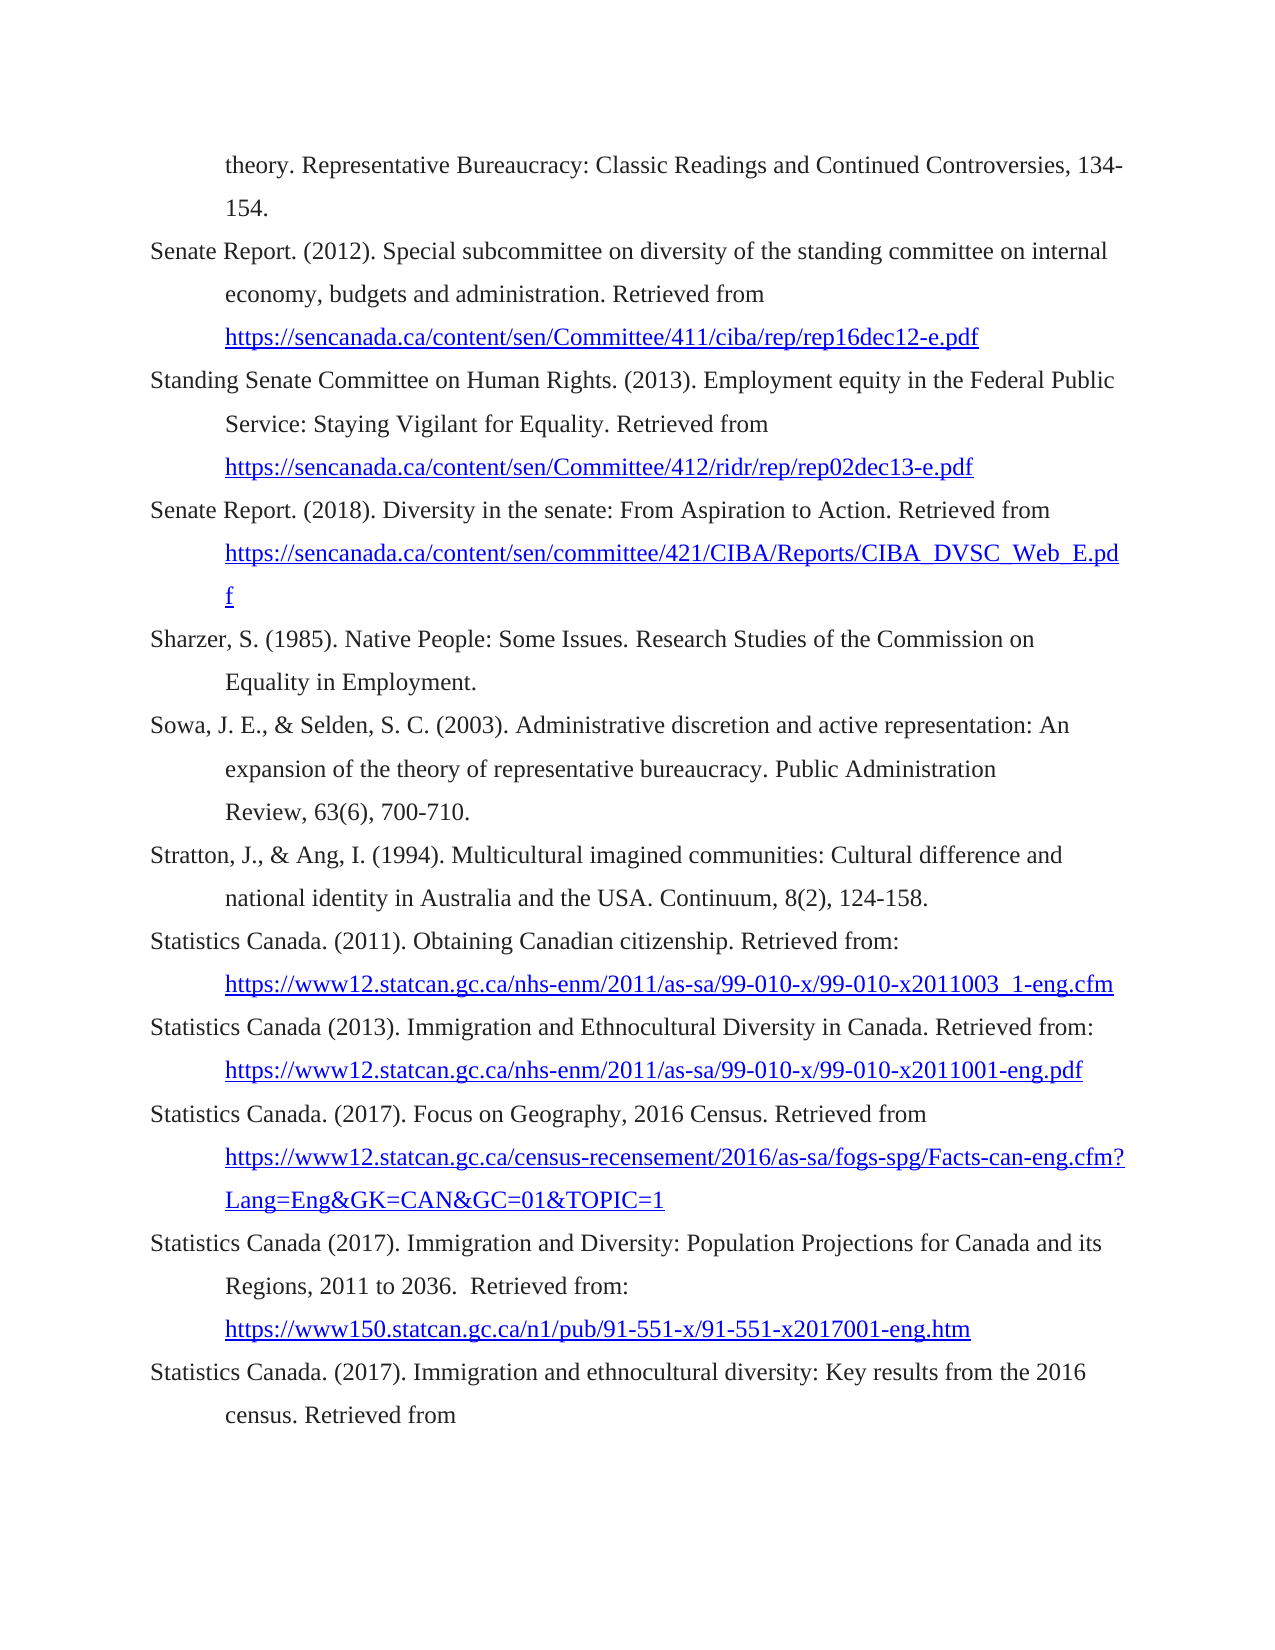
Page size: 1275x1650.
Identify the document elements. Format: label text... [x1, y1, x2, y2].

text Sowa, J. E., & Selden, S. C. (2003). Administrative discretion and active representation: An expansion of the theory of representative bureaucracy. Public Administration Review, 63(6), 700-710. [150, 711, 1125, 826]
text Statistics Canada (2017). Immigration and Diversity: Population Projections for Canada and its Regions, 2011 to 2036. Retrieved from: https://www150.statcan.gc.ca/n1/pub/91-551-x/91-551-x2017001-eng.htm [150, 1228, 1125, 1343]
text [150, 1357, 1125, 1429]
text Statistics Canada. (2017). Focus on Geography, 2016 Census. Retrieved from https://www12.statcan.gc.ca/census-recensement/2016/as-sa/fogs-spg/Facts-can-eng.cfm?Lang=Eng&GK=CAN&GC=01&TOPIC=1 [150, 1099, 1125, 1214]
text Senate Report. (2018). Diversity in the senate: From Aspiration to Action. Retrieved from https://sencanada.ca/content/sen/committee/421/CIBA/Reports/CIBA_DVSC_Web_E.pdf [150, 495, 1125, 610]
text Statistics Canada (2013). Immigration and Ethnocultural Diversity in Canada. Retrieved from: https://www12.statcan.gc.ca/nhs-enm/2011/as-sa/99-010-x/99-010-x2011001-eng.pdf [150, 1012, 1125, 1084]
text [150, 150, 1125, 222]
text Stratton, J., & Ang, I. (1994). Multicultural imagined communities: Cultural difference and national identity in Australia and the USA. Continuum, 8(2), 124-158. [150, 840, 1125, 912]
text Sharzer, S. (1985). Native People: Some Issues. Research Studies of the Commission on Equality in Employment. [150, 624, 1125, 696]
text Senate Report. (2012). Special subcommittee on diversity of the standing committee on internal economy, budgets and administration. Retrieved from https://sencanada.ca/content/sen/Committee/411/ciba/rep/rep16dec12-e.pdf [150, 236, 1125, 351]
text Statistics Canada. (2011). Obtaining Canadian citizenship. Retrieved from: https://www12.statcan.gc.ca/nhs-enm/2011/as-sa/99-010-x/99-010-x2011003_1-eng.cfm [150, 926, 1125, 998]
text Standing Senate Committee on Human Rights. (2013). Employment equity in the Federal Public Service: Staying Vigilant for Equality. Retrieved from https://sencanada.ca/content/sen/Committee/412/ridr/rep/rep02dec13-e.pdf [150, 366, 1125, 481]
